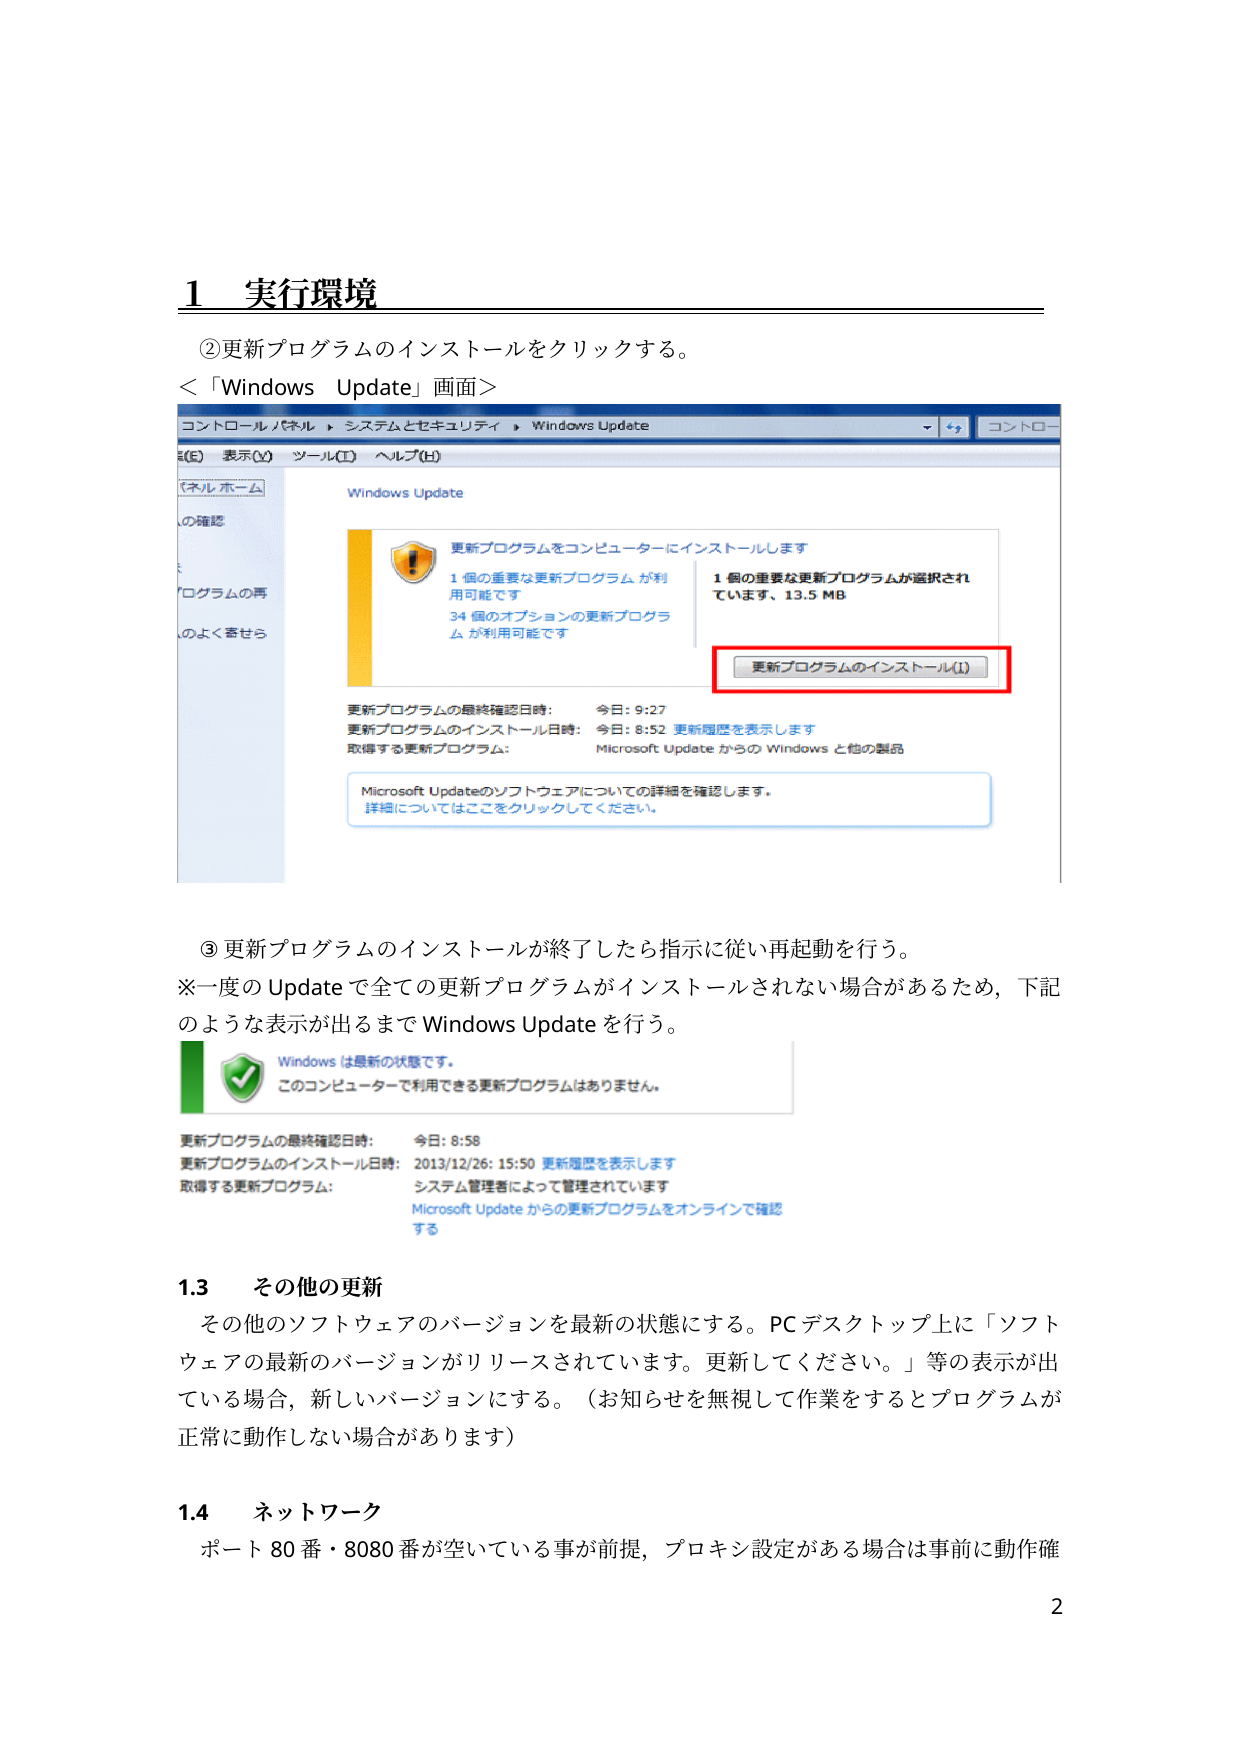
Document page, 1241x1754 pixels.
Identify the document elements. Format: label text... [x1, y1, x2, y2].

text 1.4 ネットワーク [177, 1492, 1063, 1529]
picture [177, 404, 1062, 883]
text １ 実行環境 [177, 254, 1063, 329]
list その他の更新 [177, 1267, 1063, 1304]
text ※一度のUpdateで全ての更新プログラムがインストールされない場合があるため，下記のような表示が出るまでWindows Updateを行う。 [177, 967, 1063, 1042]
text その他のソフトウェアのバージョンを最新の状態にする。PCデスクトップ上に「ソフトウェアの最新のバージョンがリリースされています。更新してください。」等の表示が出ている場合，新しいバージョンにする。（お知らせを無視して作業をするとプログラムが正常に動作しない場合があります） [177, 1304, 1063, 1454]
text ＜「Windows Update」画面＞ [177, 367, 1063, 404]
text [177, 1529, 1063, 1567]
picture [177, 1041, 832, 1250]
text ②更新プログラムのインストールをクリックする。 [177, 329, 1063, 367]
text ③更新プログラムのインストールが終了したら指示に従い再起動を行う。 [177, 929, 1063, 967]
